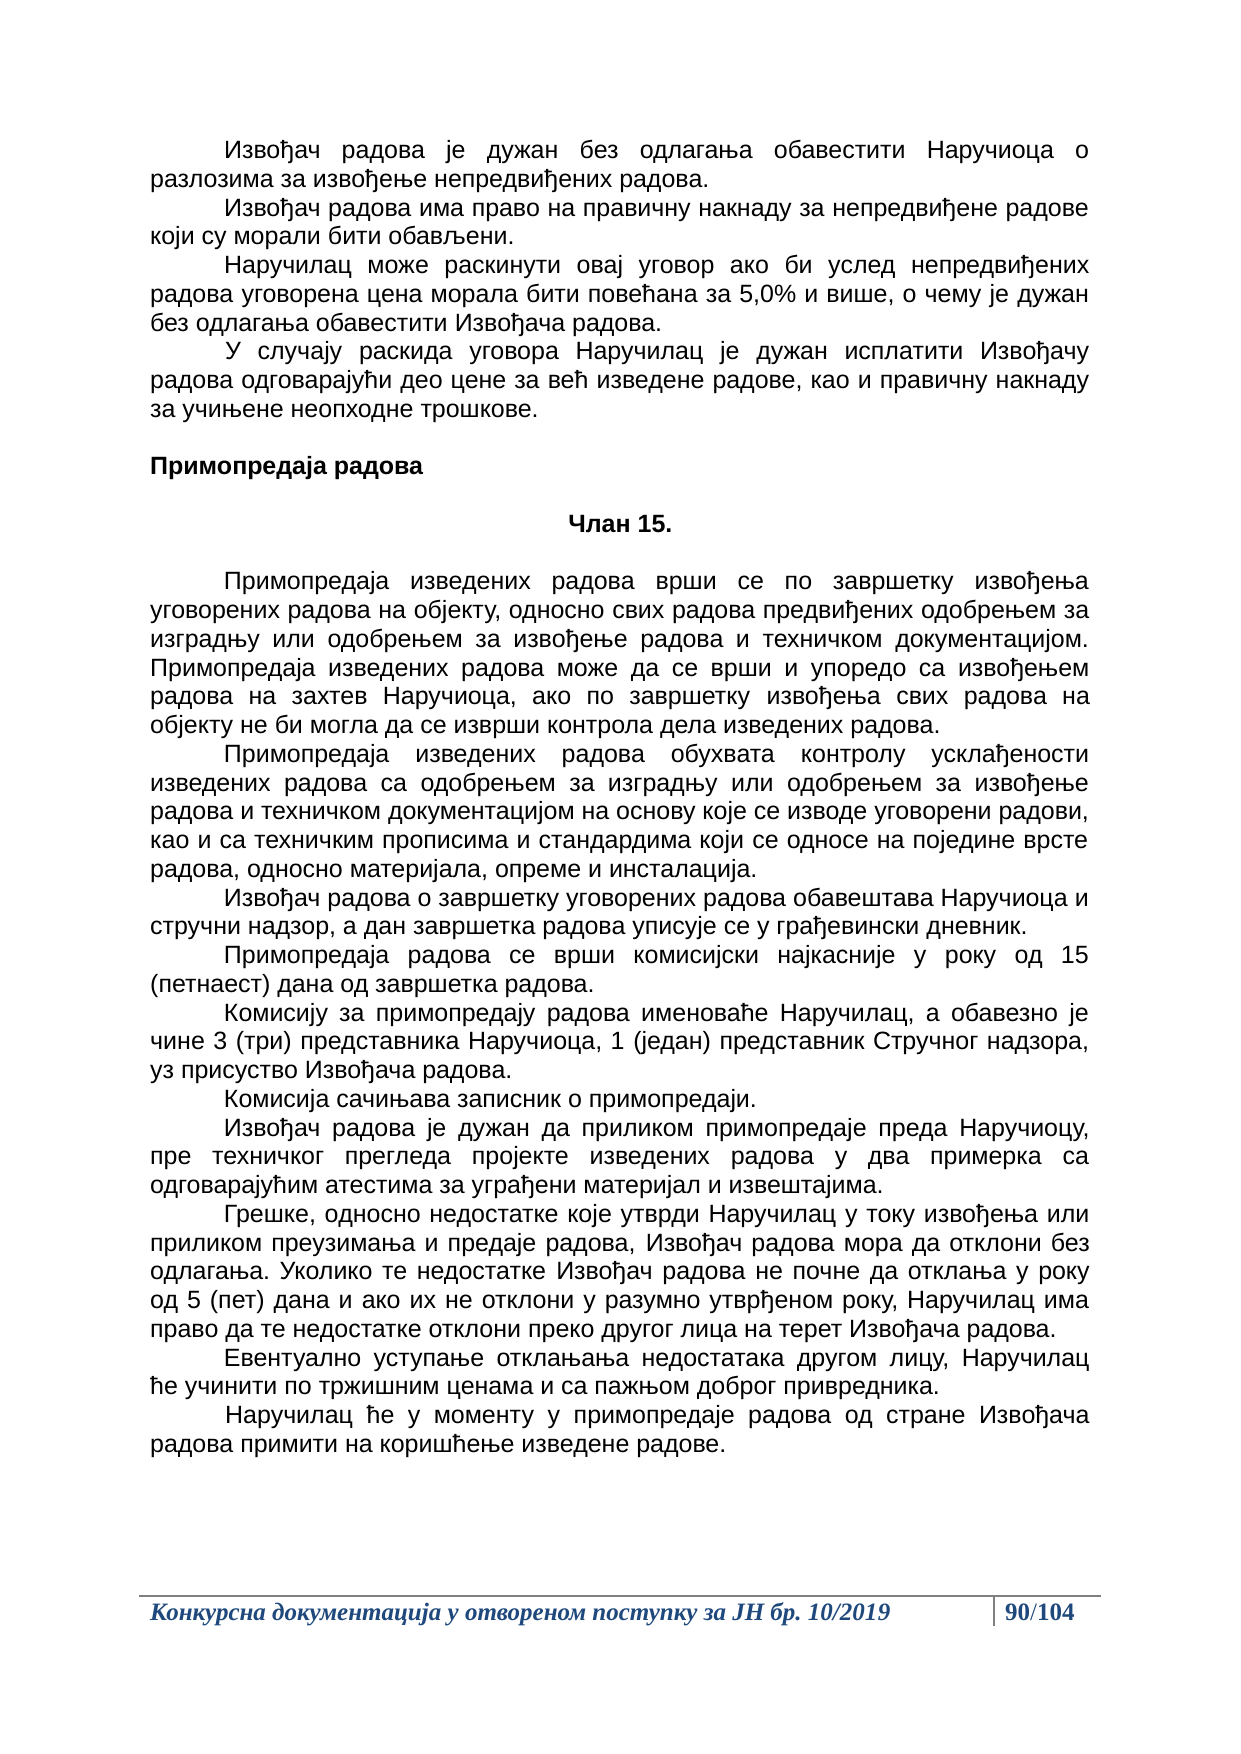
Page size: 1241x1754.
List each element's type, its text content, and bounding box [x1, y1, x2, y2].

text Комисија сачињава записник о примопредаји. [150, 1084, 1090, 1112]
text Примопредаја радова [150, 451, 1090, 480]
text Извођач радова о завршетку уговорених радова обавештава Наручиоца и стручни надзор, а дан завршетка радова уписује се у грађевински дневник. [150, 882, 1090, 940]
text Комисију за примопредају радова именоваће Наручилац, а обавезно је чине 3 (три) представника Наручиоца, 1 (један) представник Стручног надзора, уз присуство Извођача радова. [150, 997, 1090, 1084]
text У случају раскида уговора Наручилац је дужан исплатити Извођачу радова одговарајући део цене за већ изведене радове, као и правичну накнаду за учињене неопходне трошкове. [150, 336, 1090, 422]
text Извођач радова је дужан да приликом примопредаје преда Наручиоцу, пре техничког прегледа пројекте изведених радова у два примерка са одговарајућим атестима за уграђени материјал и извештајима. [150, 1112, 1090, 1199]
text Примопредаја изведених радова обухвата контролу усклађености изведених радова са одобрењем за изградњу или одобрењем за извођење радова и техничком документацијом на основу које се изводе уговорени радови, као и са техничким прописима и стандардима који се односе на поједине врсте радова, односно материјала, опреме и инсталација. [150, 739, 1090, 882]
text Наручилац може раскинути овај уговор ако би услед непредвиђених радова уговорена цена морала бити повећана за 5,0% и више, о чему је дужан без одлагања обавестити Извођача радова. [150, 250, 1090, 336]
text Примопредаја изведених радова врши се по завршетку извођења уговорених радова на објекту, односно свих радова предвиђених одобрењем за изградњу или одобрењем за извођење радова и техничком документацијом. Примопредаја изведених радова може да се врши и упоредо са извођењем радова на захтев Наручиоца, ако по завршетку извођења свих радова на објекту не би могла да се изврши контрола дела изведених радова. [150, 566, 1090, 739]
text Евентуално уступање отклањања недостатака другом лицу, Наручилац ће учинити по тржишним ценама и са пажњом доброг привредника. [150, 1342, 1090, 1400]
text Наручилац ће у моменту у примопредаје радова од стране Извођача радова примити на коришћење изведене радове. [150, 1400, 1090, 1457]
text Грешке, односно недостатке које утврди Наручилац у току извођења или приликом преузимања и предаје радова, Извођач радова мора да отклони без одлагања. Уколико те недостатке Извођач радова не почне да отклања у року од 5 (пет) дана и ако их не отклони у разумно утврђеном року, Наручилац има право да те недостатке отклони преко другог лица на терет Извођача радова. [150, 1199, 1090, 1342]
text Примопредаја радова се врши комисијски најкасније у року од 15 (петнаест) дана од завршетка радова. [150, 940, 1090, 997]
text Извођач радова је дужан без одлагања обавестити Наручиоца о разлозима за извођење непредвиђених радова. [150, 135, 1090, 192]
text Члан 15. [150, 509, 1090, 537]
text Извођач радова има право на правичну накнаду за непредвиђене радове који су морали бити обављени. [150, 192, 1090, 250]
